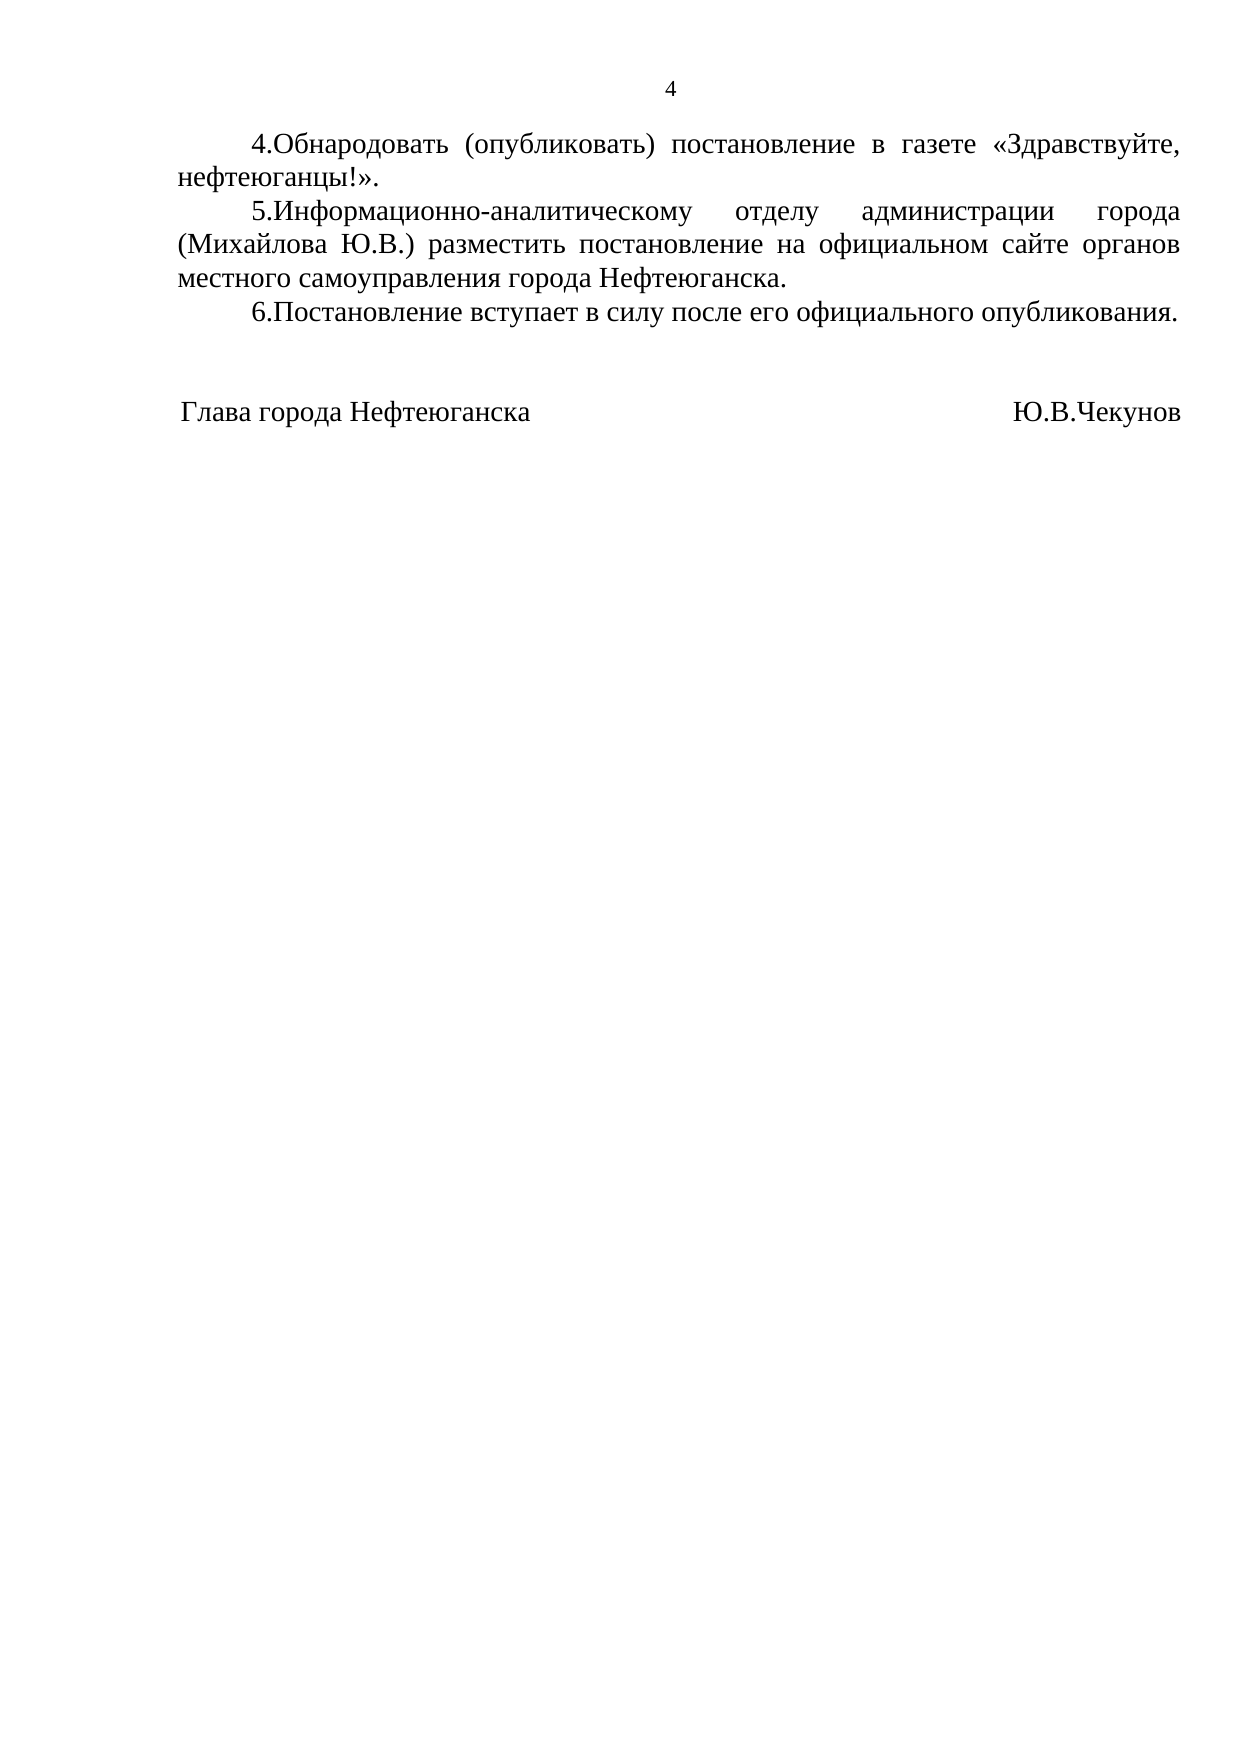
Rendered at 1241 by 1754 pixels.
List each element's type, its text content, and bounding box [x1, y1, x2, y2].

text Глава города Нефтеюганска Ю.В.Чекунов [177, 394, 1181, 428]
text 4.Обнародовать (опубликовать) постановление в газете «Здравствуйте, нефтеюганцы!». [177, 126, 1181, 193]
text 5.Информационно-аналитическому отделу администрации города (Михайлова Ю.В.) разместить постановление на официальном сайте органов местного самоуправления города Нефтеюганска. [177, 193, 1181, 294]
text 6.Постановление вступает в силу после его официального опубликования. [177, 294, 1181, 327]
